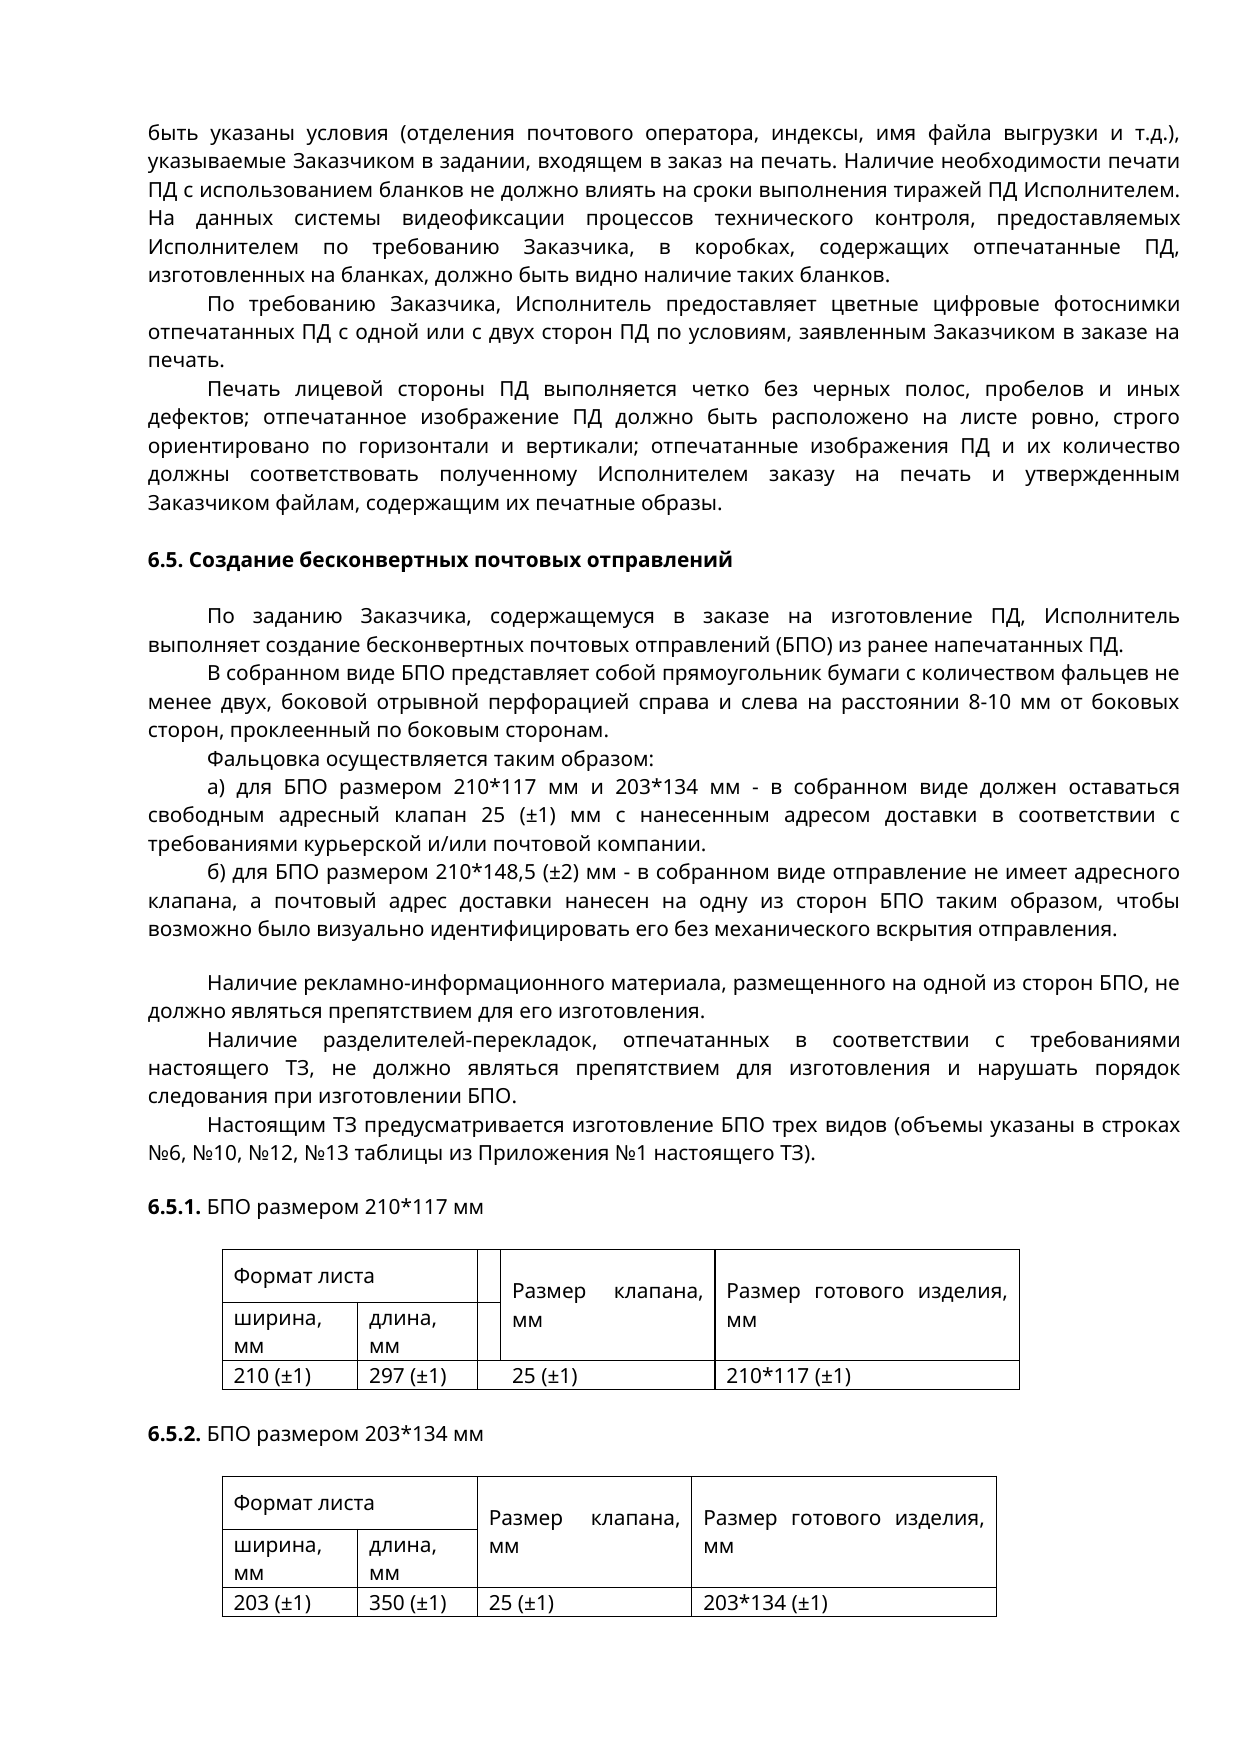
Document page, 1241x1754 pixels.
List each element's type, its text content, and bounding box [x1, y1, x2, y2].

table_header Формат листа [223, 1477, 477, 1529]
text а) для БПО размером 210*117 мм и 203*134 мм - в собранном виде должен оставаться свободным адресный клапан 25 (±1) мм с нанесенным адресом доставки в соответствии с требованиями курьерской и/или почтовой компании. [148, 772, 1181, 857]
table_header Размер готового изделия, мм [692, 1477, 996, 1587]
table_cell 25 (±1) [501, 1361, 714, 1389]
text По требованию Заказчика, Исполнитель предоставляет цветные цифровые фотоснимки отпечатанных ПД с одной или с двух сторон ПД по условиям, заявленным Заказчиком в заказе на печать. [148, 289, 1181, 374]
table_cell 297 (±1) [358, 1361, 477, 1389]
table_header Размер готового изделия, мм [716, 1250, 1019, 1360]
table_cell 210*117 (±1) [716, 1361, 1019, 1389]
text Настоящим ТЗ предусматривается изготовление БПО трех видов (объемы указаны в строках №6, №10, №12, №13 таблицы из Приложения №1 настоящего ТЗ). [148, 1110, 1181, 1167]
text Печать лицевой стороны ПД выполняется четко без черных полос, пробелов и иных дефектов; отпечатанное изображение ПД должно быть расположено на листе ровно, строго ориентировано по горизонтали и вертикали; отпечатанные изображения ПД и их количество должны соответствовать полученному Исполнителем заказу на печать и утвержденным Заказчиком файлам, содержащим их печатные образы. [148, 374, 1181, 516]
table_cell [478, 1361, 501, 1389]
text В собранном виде БПО представляет собой прямоугольник бумаги с количеством фальцев не менее двух, боковой отрывной перфорацией справа и слева на расстоянии 8-10 мм от боковых сторон, проклеенный по боковым сторонам. [148, 658, 1181, 744]
table_header Размер клапана, мм [501, 1250, 714, 1360]
table_cell ширина, мм [223, 1303, 357, 1360]
table_cell 25 (±1) [478, 1588, 691, 1616]
table_cell 350 (±1) [358, 1588, 477, 1616]
table_cell 203 (±1) [223, 1588, 357, 1616]
text 6.5.2. БПО размером 203*134 мм [148, 1419, 1181, 1447]
table_header [478, 1250, 500, 1302]
table_cell [478, 1303, 500, 1360]
text По заданию Заказчика, содержащемуся в заказе на изготовление ПД, Исполнитель выполняет создание бесконвертных почтовых отправлений (БПО) из ранее напечатанных ПД. [148, 602, 1181, 658]
table_cell длина, мм [358, 1530, 477, 1587]
text б) для БПО размером 210*148,5 (±2) мм - в собранном виде отправление не имеет адресного клапана, а почтовый адрес доставки нанесен на одну из сторон БПО таким образом, чтобы возможно было визуально идентифицировать его без механического вскрытия отправления. [148, 857, 1181, 943]
table_header Размер клапана, мм [478, 1477, 691, 1587]
text 6.5. Создание бесконвертных почтовых отправлений [148, 545, 1181, 573]
table_header Формат листа [223, 1250, 477, 1302]
text 6.5.1. БПО размером 210*117 мм [148, 1192, 1181, 1220]
table_cell 210 (±1) [223, 1361, 357, 1389]
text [148, 118, 1181, 289]
text Наличие разделителей-перекладок, отпечатанных в соответствии с требованиями настоящего ТЗ, не должно являться препятствием для изготовления и нарушать порядок следования при изготовлении БПО. [148, 1025, 1181, 1110]
table_cell длина, мм [358, 1303, 477, 1360]
text Наличие рекламно-информационного материала, размещенного на одной из сторон БПО, не должно являться препятствием для его изготовления. [148, 968, 1181, 1025]
text Фальцовка осуществляется таким образом: [148, 744, 1181, 772]
table_cell 203*134 (±1) [692, 1588, 996, 1616]
table_cell ширина, мм [223, 1530, 357, 1587]
